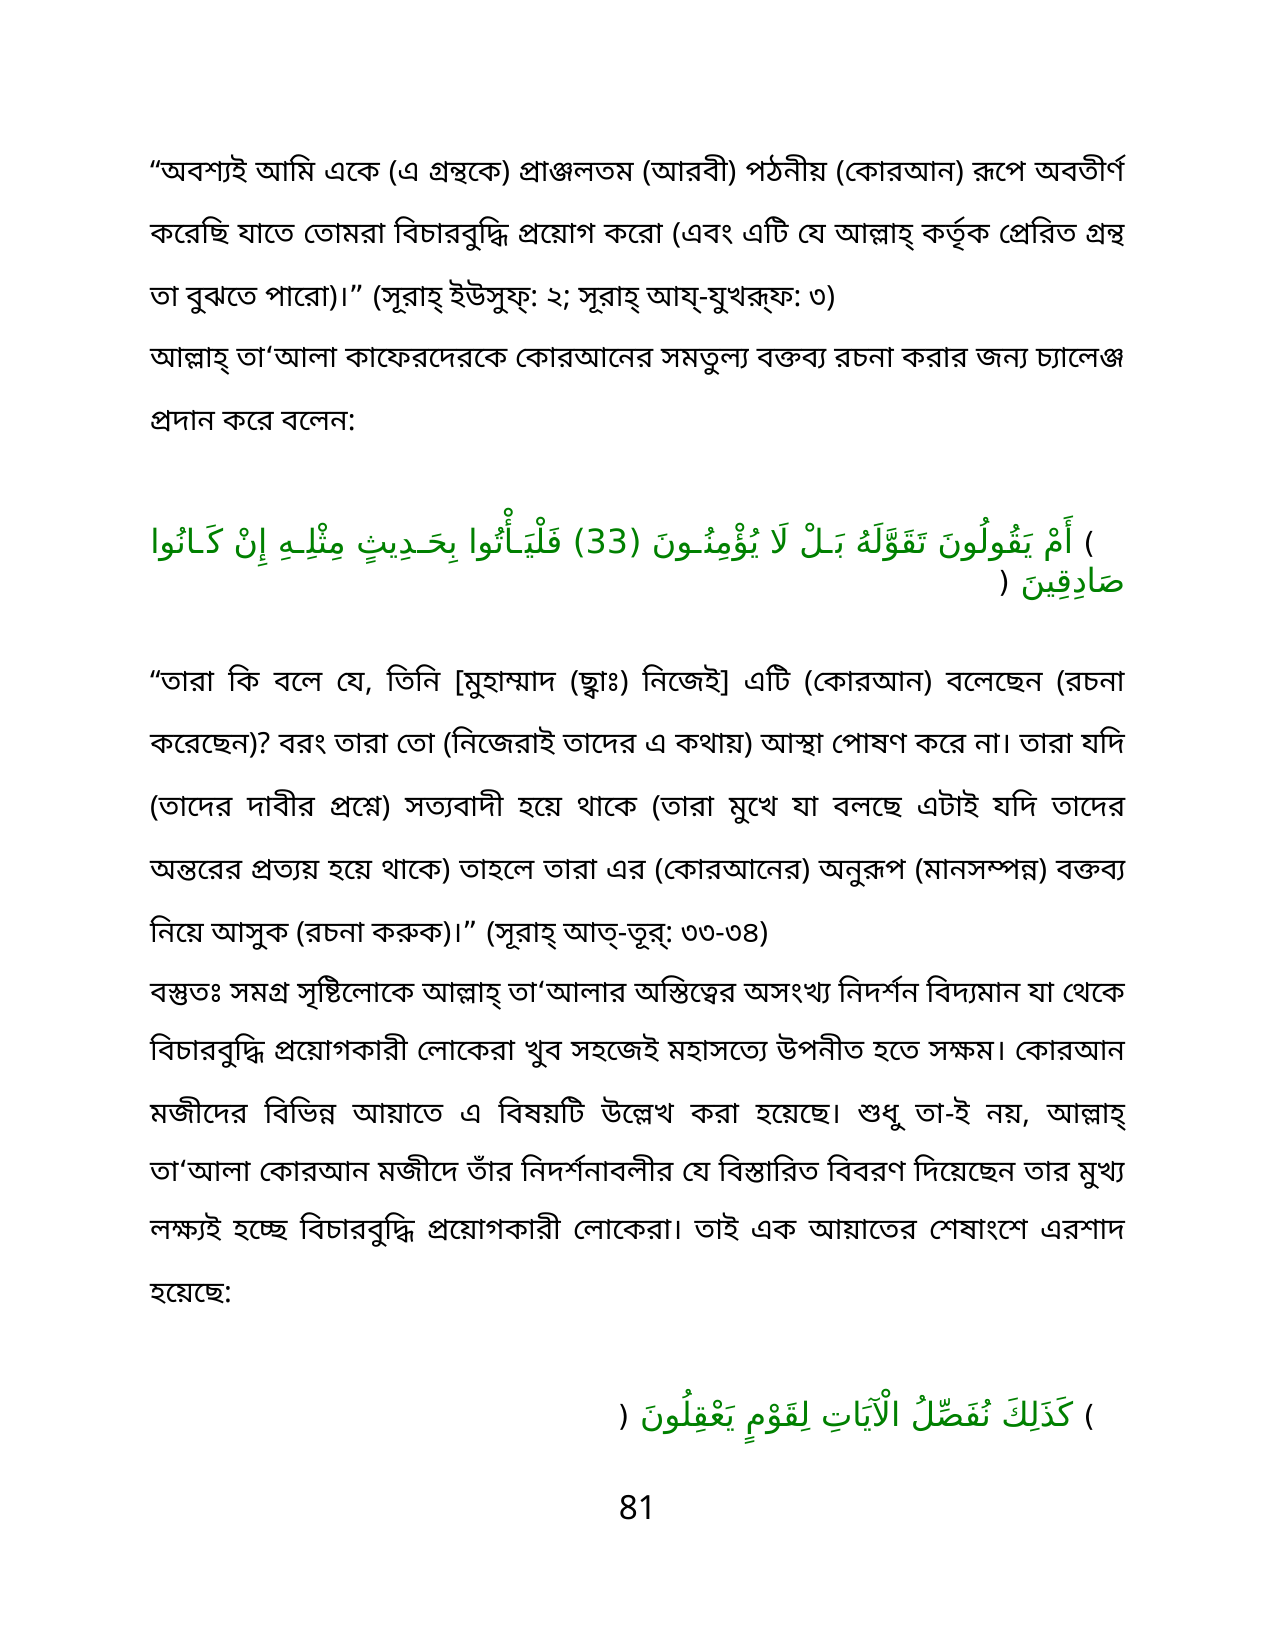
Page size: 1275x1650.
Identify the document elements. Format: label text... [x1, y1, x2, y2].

text বস্তুতঃ সমগ্র সৃষ্টিলোকে আল্লাহ্ তা‘আলার অস্তিত্বের অসংখ্য নিদর্শন বিদ্যমান যা থেকে বিচারবুদ্ধি প্রয়োগকারী লোকেরা খুব সহজেই মহাসত্যে উপনীত হতে সক্ষম। কোরআন মজীদের বিভিন্ন আয়াতে এ বিষয়টি উল্লেখ করা হয়েছে। শুধু তা-ই নয়, আল্লাহ্ তা‘আলা কোরআন মজীদে তাঁর নিদর্শনাবলীর যে বিস্তারিত বিবরণ দিয়েছেন তার মুখ্য লক্ষ্যই হচ্ছে বিচারবুদ্ধি প্রয়োগকারী লোকেরা। তাই এক আয়াতের শেষাংশে এরশাদ হয়েছে: [150, 976, 1125, 1314]
text “তারা কি বলে যে, তিনি [মুহাম্মাদ (ছ্বাঃ) নিজেই] এটি (কোরআন) বলেছেন (রচনা করেছেন)? বরং তারা তো (নিজেরাই তাদের এ কথায়) আস্থা পোষণ করে না। তারা যদি (তাদের দাবীর প্রশ্নে) সত্যবাদী হয়ে থাকে (তারা মুখে যা বলছে এটাই যদি তাদের অন্তরের প্রত্যয় হয়ে থাকে) তাহলে তারা এর (কোরআনের) অনুরূপ (মানসম্পন্ন) বক্তব্য নিয়ে আসুক (রচনা করুক)।” (সূরাহ্ আত্-তূর্: ৩৩-৩৪) [150, 660, 1125, 954]
text “অবশ্যই আমি একে (এ গ্রন্থকে) প্রাঞ্জলতম (আরবী) পঠনীয় (কোরআন) রূপে অবতীর্ণ করেছি যাতে তোমরা বিচারবুদ্ধি প্রয়োগ করো (এবং এটি যে আল্লাহ্ কর্তৃক প্রেরিত গ্রন্থ তা বুঝতে পারো)।” (সূরাহ্ ইউসুফ্: ২; সূরাহ্ আয্-যুখরূ্ফ‌: ৩) [150, 150, 1125, 319]
text ) كَذَلِكَ نُفَصِّلُ الْآيَاتِ لِقَوْمٍ يَعْقِلُونَ ( [150, 1395, 1125, 1434]
text আল্লাহ্ তা‘আলা কাফেরদেরকে কোরআনের সমতুল্য বক্তব্য রচনা করার জন্য চ্যালেঞ্জ প্রদান করে বলেন: [150, 340, 1125, 442]
text ) أَمْ يَقُولُونَ تَقَوَّلَهُ بَلْ لَا يُؤْمِنُونَ (33) فَلْيَأْتُوا بِحَدِيثٍ مِثْلِهِ إِنْ كَانُوا صَادِقِينَ ( [150, 523, 1125, 601]
